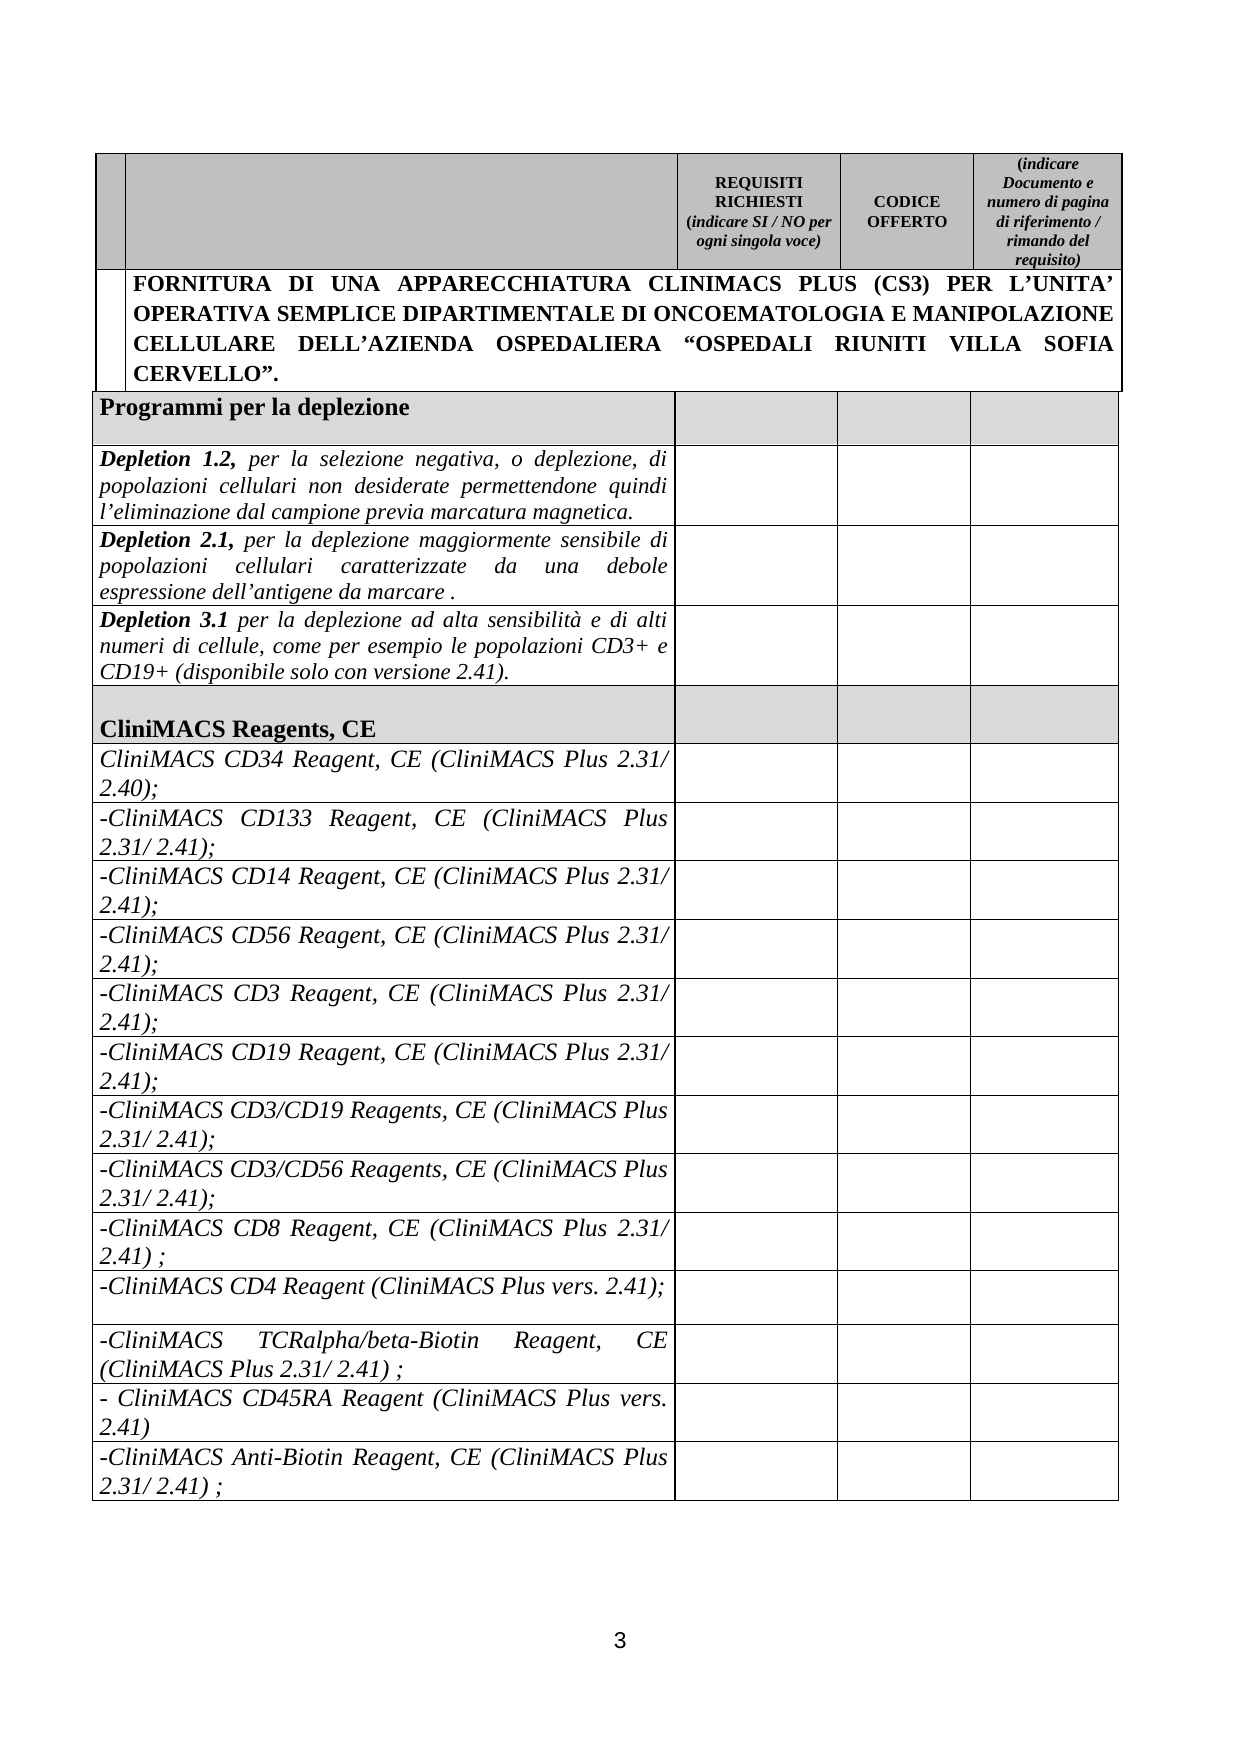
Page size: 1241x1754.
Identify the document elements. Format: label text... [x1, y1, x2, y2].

table_cell [971, 1325, 1118, 1382]
table_cell -CliniMACS CD3 Reagent, CE (CliniMACS Plus 2.31/ 2.41); [93, 979, 674, 1036]
table_cell [838, 1037, 970, 1094]
table_cell [838, 606, 970, 685]
table_cell CliniMACS Reagents, CE [93, 686, 674, 743]
table_cell -CliniMACS CD3/CD56 Reagents, CE (CliniMACS Plus 2.31/ 2.41); [93, 1154, 674, 1212]
table_cell [676, 1271, 837, 1324]
table_cell [971, 920, 1118, 977]
table_cell -CliniMACS Anti-Biotin Reagent, CE (CliniMACS Plus 2.31/ 2.41) ; [93, 1442, 674, 1499]
table_cell [971, 979, 1118, 1036]
table_cell [676, 979, 837, 1036]
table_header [974, 154, 1121, 269]
table_cell [971, 526, 1118, 605]
table_cell [971, 392, 1118, 444]
table_cell [676, 1213, 837, 1270]
table_header [97, 154, 125, 269]
table_cell -CliniMACS CD3/CD19 Reagents, CE (CliniMACS Plus 2.31/ 2.41); [93, 1096, 674, 1153]
table_cell [838, 1271, 970, 1324]
table_cell Depletion 3.1 per la deplezione ad alta sensibilità e di alti numeri di cellule, come per esempio le popolazioni CD3+ e CD19+ (disponibile solo con versione 2.41). [93, 606, 674, 685]
table_cell -CliniMACS TCRalpha/beta-Biotin Reagent, CE (CliniMACS Plus 2.31/ 2.41) ; [93, 1325, 674, 1382]
table_cell Depletion 2.1, per la deplezione maggiormente sensibile di popolazioni cellulari caratterizzate da una debole espressione dell’antigene da marcare . [93, 526, 674, 605]
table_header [841, 154, 973, 269]
table_cell [838, 1442, 970, 1499]
table_cell [971, 1154, 1118, 1212]
table_cell -CliniMACS CD19 Reagent, CE (CliniMACS Plus 2.31/ 2.41); [93, 1037, 674, 1094]
table_cell [971, 861, 1118, 919]
table_cell [676, 1096, 837, 1153]
table_cell [971, 1037, 1118, 1094]
table_cell [971, 744, 1118, 802]
table_cell Depletion 1.2, per la selezione negativa, o deplezione, di popolazioni cellulari non desiderate permettendone quindi l’eliminazione dal campione previa marcatura magnetica. [93, 446, 674, 524]
table_cell [676, 1037, 837, 1094]
table_cell [676, 1154, 837, 1212]
table_cell [971, 803, 1118, 860]
table_cell [676, 861, 837, 919]
table_cell [676, 1325, 837, 1382]
table_cell [971, 606, 1118, 685]
table_cell [971, 446, 1118, 524]
table_cell [676, 803, 837, 860]
table_cell [838, 1154, 970, 1212]
table_cell [838, 803, 970, 860]
table_cell [676, 446, 837, 524]
table_cell [971, 1096, 1118, 1153]
table_cell [971, 1384, 1118, 1441]
table_cell [838, 920, 970, 977]
table_cell [838, 526, 970, 605]
table_cell [971, 686, 1118, 743]
table_cell - CliniMACS CD45RA Reagent (CliniMACS Plus vers. 2.41) [93, 1384, 674, 1441]
table_cell [838, 392, 970, 444]
table_cell [97, 270, 125, 391]
table_cell [838, 861, 970, 919]
table_cell -CliniMACS CD8 Reagent, CE (CliniMACS Plus 2.31/ 2.41) ; [93, 1213, 674, 1270]
table_cell Programmi per la deplezione [93, 392, 674, 444]
table_cell [676, 1442, 837, 1499]
table_cell [838, 744, 970, 802]
table_cell [838, 1384, 970, 1441]
table_cell -CliniMACS CD56 Reagent, CE (CliniMACS Plus 2.31/ 2.41); [93, 920, 674, 977]
table_cell [971, 1271, 1118, 1324]
table_cell [676, 1384, 837, 1441]
table_cell [676, 606, 837, 685]
table_cell FORNITURA DI UNA APPARECCHIATURA CLINIMACS PLUS (CS3) PER L’UNITA’ OPERATIVA SEMPLICE DIPARTIMENTALE DI ONCOEMATOLOGIA E MANIPOLAZIONE CELLULARE DELL’AZIENDA OSPEDALIERA “OSPEDALI RIUNITI VILLA SOFIA CERVELLO”. [126, 270, 1121, 391]
table_cell [676, 526, 837, 605]
table_cell [838, 979, 970, 1036]
table_cell [838, 686, 970, 743]
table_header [678, 154, 840, 269]
table_cell [838, 446, 970, 524]
table_cell [838, 1325, 970, 1382]
table_cell -CliniMACS CD133 Reagent, CE (CliniMACS Plus 2.31/ 2.41); [93, 803, 674, 860]
table_cell [971, 1213, 1118, 1270]
table_cell -CliniMACS CD14 Reagent, CE (CliniMACS Plus 2.31/ 2.41); [93, 861, 674, 919]
table_cell -CliniMACS CD4 Reagent (CliniMACS Plus vers. 2.41); [93, 1271, 674, 1324]
table_cell [838, 1213, 970, 1270]
table_header DESCRIZIONE [126, 154, 677, 269]
table_cell [676, 920, 837, 977]
table_cell [971, 1442, 1118, 1499]
table_cell CliniMACS CD34 Reagent, CE (CliniMACS Plus 2.31/ 2.40); [93, 744, 674, 802]
table_cell [838, 1096, 970, 1153]
table_cell [676, 686, 837, 743]
table_cell [676, 392, 837, 444]
table_cell [676, 744, 837, 802]
